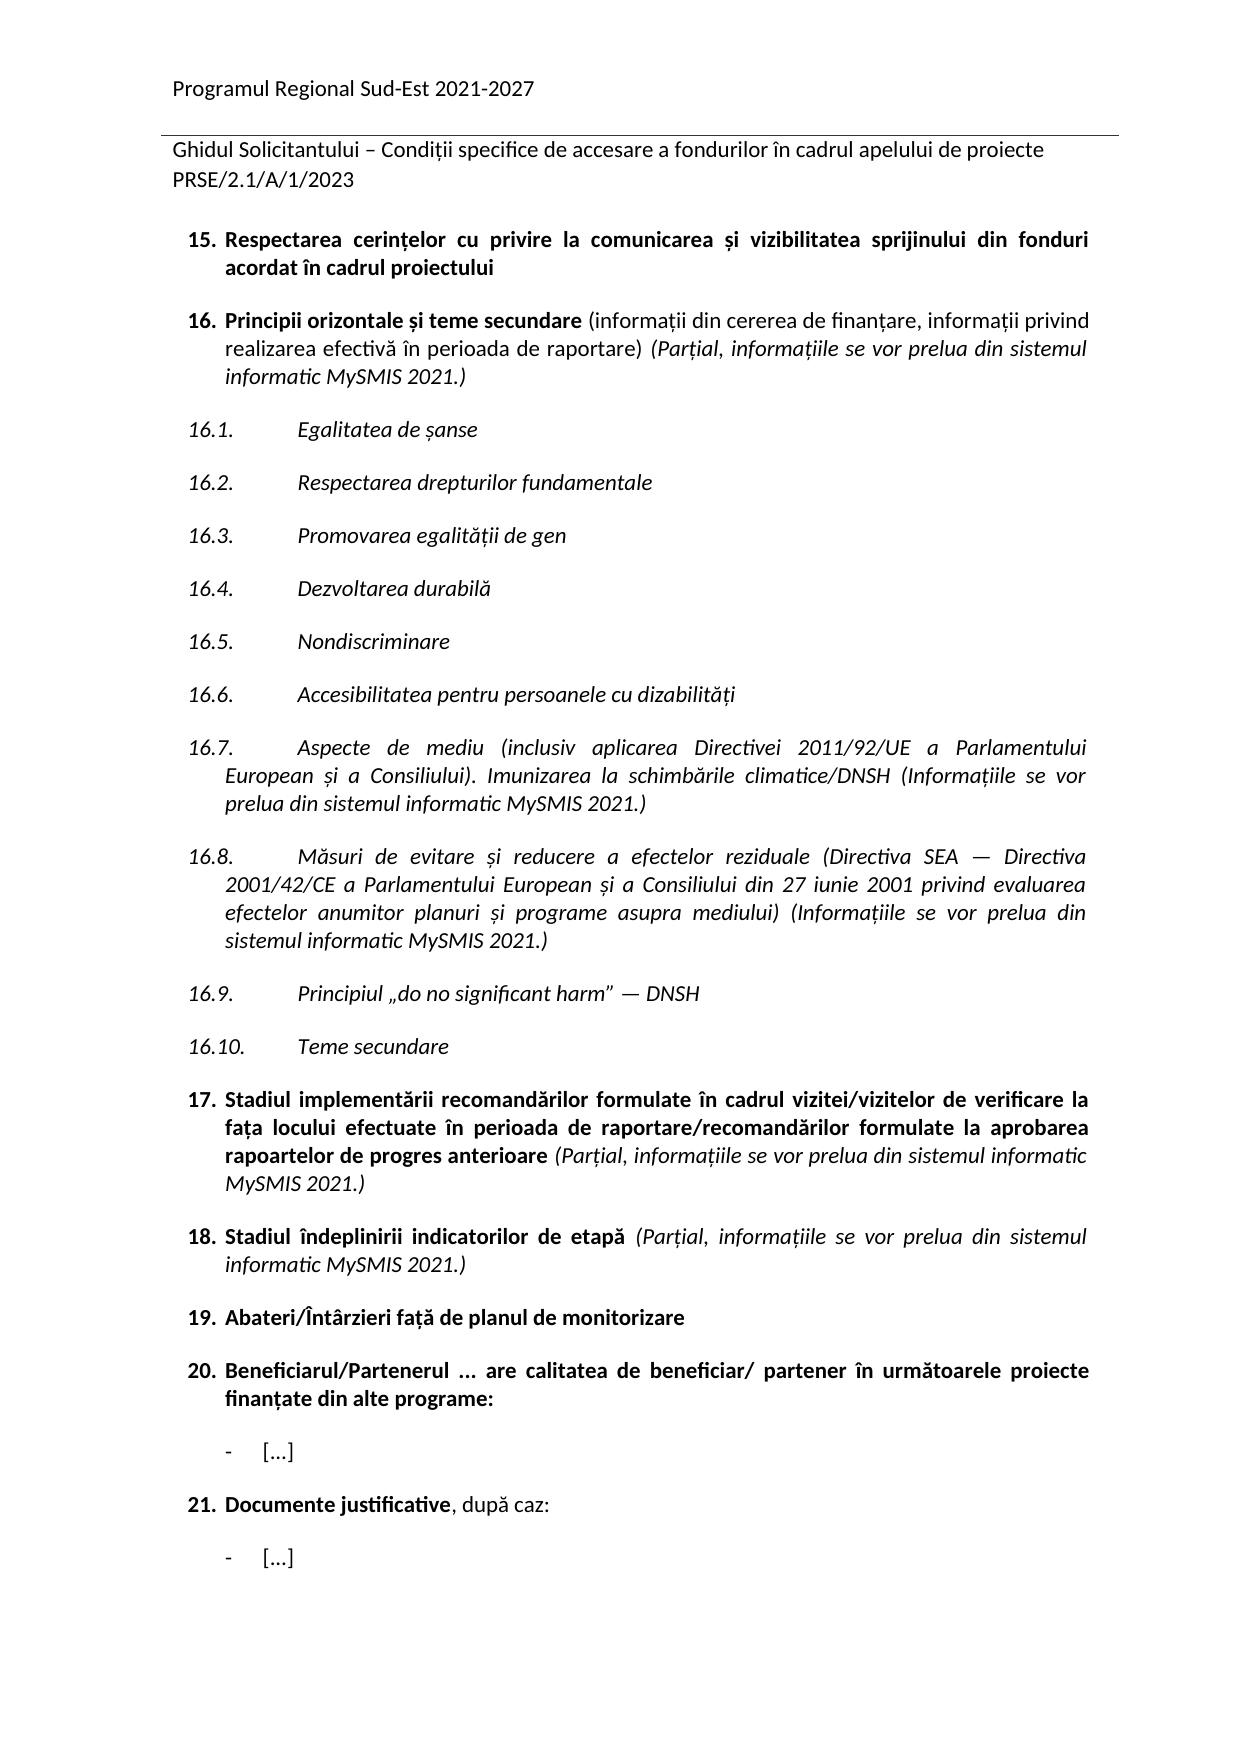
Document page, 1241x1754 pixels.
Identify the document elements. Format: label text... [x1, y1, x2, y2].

list Stadiul îndeplinirii indicatorilor de etapă (Parțial, informațiile se vor prelua din sistemul informatic MySMIS 2021.) [187, 1222, 1090, 1278]
list Egalitatea de șanse [187, 415, 1090, 443]
list Accesibilitatea pentru persoanele cu dizabilități [187, 680, 1090, 708]
list Aspecte de mediu (inclusiv aplicarea Directivei 2011/92/UE a Parlamentului European și a Consiliului). Imunizarea la schimbările climatice/DNSH (Informațiile se vor prelua din sistemul informatic MySMIS 2021.) [187, 733, 1090, 817]
list Stadiul implementării recomandărilor formulate în cadrul vizitei/vizitelor de verificare la fața locului efectuate în perioada de raportare/recomandărilor formulate la aprobarea rapoartelor de progres anterioare (Parțial, informațiile se vor prelua din sistemul informatic MySMIS 2021.) [187, 1085, 1090, 1197]
list Promovarea egalității de gen [187, 521, 1090, 549]
list Teme secundare [187, 1032, 1090, 1060]
list [...] [225, 1543, 1090, 1572]
list Măsuri de evitare și reducere a efectelor reziduale (Directiva SEA — Directiva 2001/42/CE a Parlamentului European și a Consiliului din 27 iunie 2001 privind evaluarea efectelor anumitor planuri și programe asupra mediului) (Informațiile se vor prelua din sistemul informatic MySMIS 2021.) [187, 842, 1090, 954]
list Abateri/Întârzieri față de planul de monitorizare [187, 1303, 1090, 1331]
list Respectarea cerințelor cu privire la comunicarea și vizibilitatea sprijinului din fonduri acordat în cadrul proiectului [187, 225, 1090, 281]
list Respectarea drepturilor fundamentale [187, 468, 1090, 496]
list Documente justificative, după caz: [187, 1491, 1090, 1518]
list Principii orizontale și teme secundare (informații din cererea de finanțare, informații privind realizarea efectivă în perioada de raportare) (Parțial, informațiile se vor prelua din sistemul informatic MySMIS 2021.) [187, 306, 1090, 390]
list [...] [225, 1437, 1090, 1466]
list Dezvoltarea durabilă [187, 574, 1090, 602]
list Beneficiarul/Partenerul ... are calitatea de beneficiar/ partener în următoarele proiecte finanțate din alte programe: [187, 1356, 1090, 1412]
list Nondiscriminare [187, 627, 1090, 655]
list Principiul „do no significant harm” — DNSH [187, 979, 1090, 1007]
